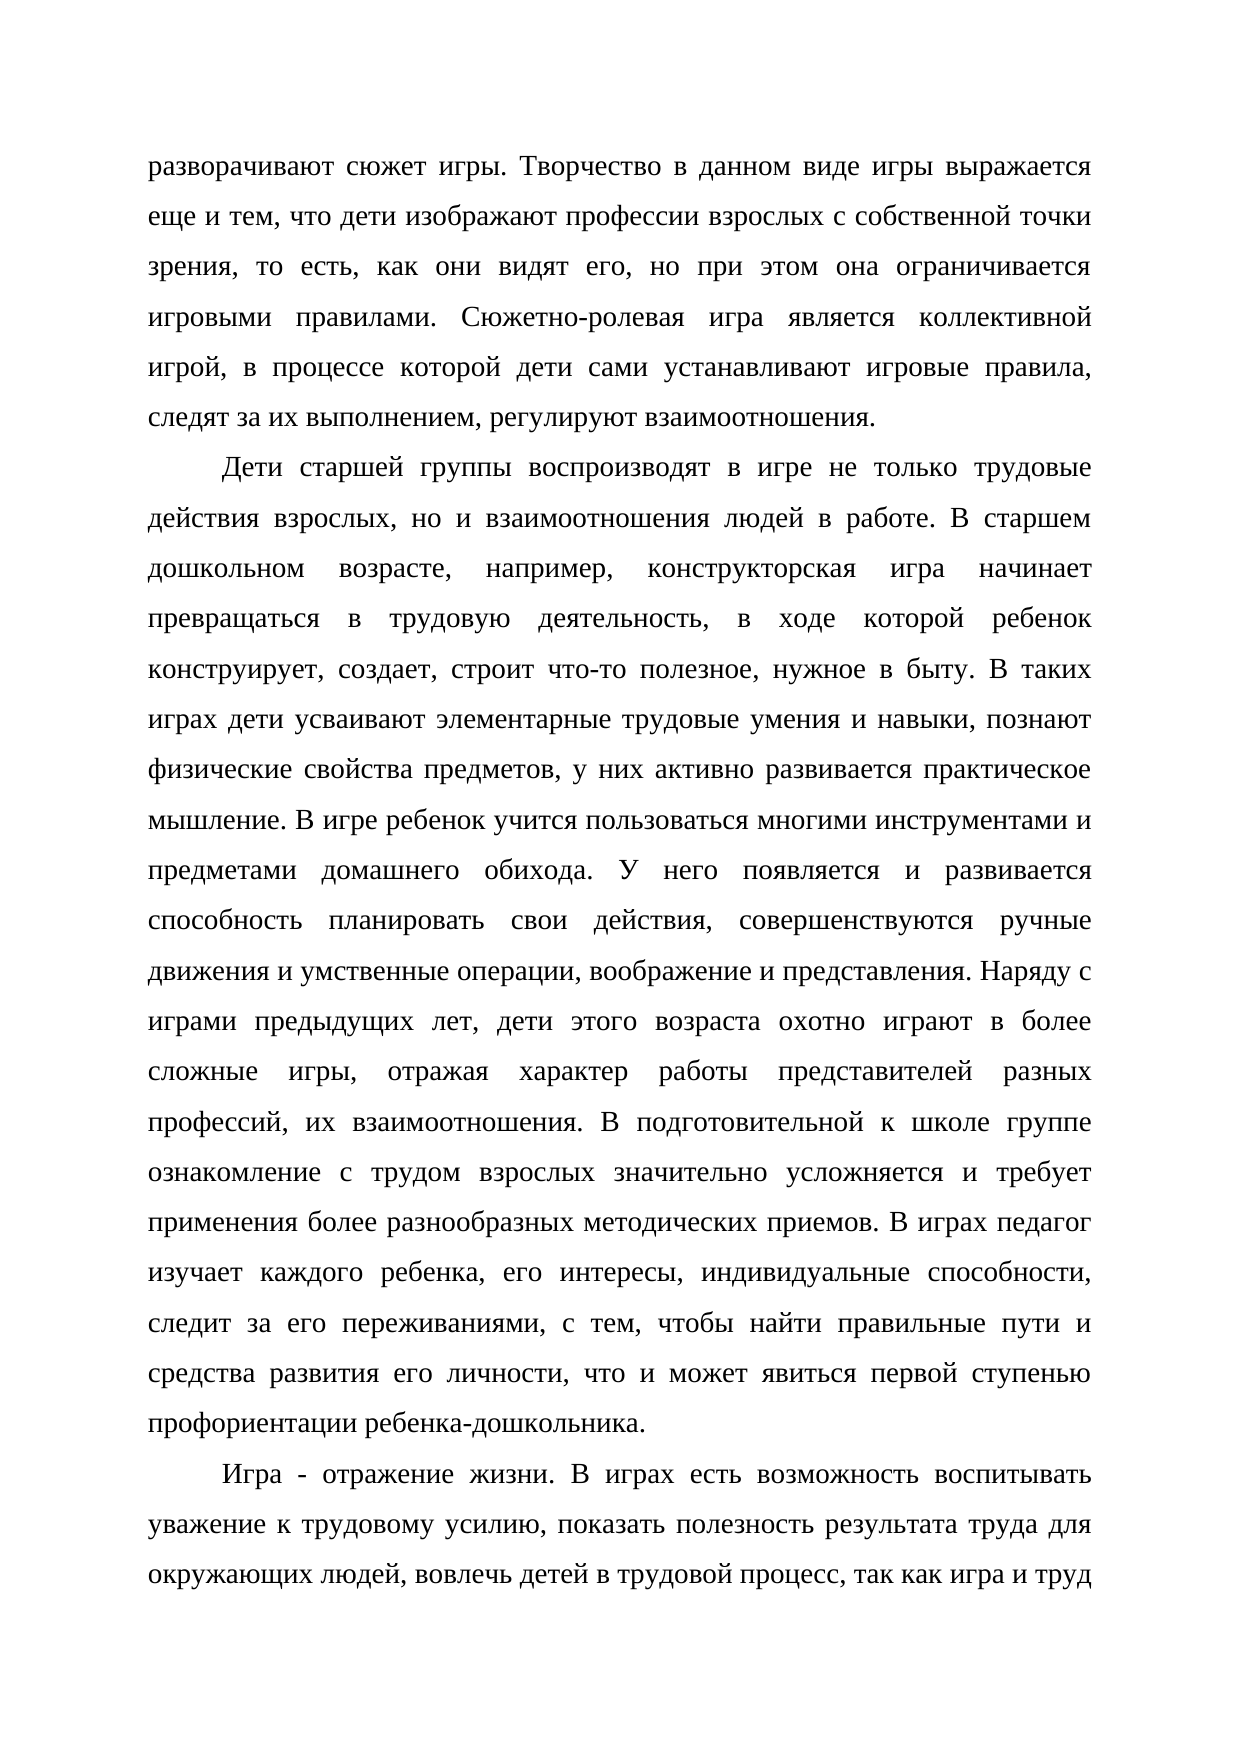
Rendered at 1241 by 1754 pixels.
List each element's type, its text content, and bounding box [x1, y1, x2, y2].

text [148, 148, 1092, 433]
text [148, 1456, 1092, 1590]
text Дети старшей группы воспроизводят в игре не только трудовые действия взрослых, но и взаимоотношения людей в работе. В старшем дошкольном возрасте, например, конструкторская игра начинает превращаться в трудовую деятельность, в ходе которой ребенок конструирует, создает, строит что-то полезное, нужное в быту. В таких играх дети усваивают элементарные трудовые умения и навыки, познают физические свойства предметов, у них активно развивается практическое мышление. В игре ребенок учится пользоваться многими инструментами и предметами домашнего обихода. У него появляется и развивается способность планировать свои действия, совершенствуются ручные движения и умственные операции, воображение и представления. Наряду с играми предыдущих лет, дети этого возраста охотно играют в более сложные игры, отражая характер работы представителей разных профессий, их взаимоотношения. В подготовительной к школе группе ознакомление с трудом взрослых значительно усложняется и требует применения более разнообразных методических приемов. В играх педагог изучает каждого ребенка, его интересы, индивидуальные способности, следит за его переживаниями, с тем, чтобы найти правильные пути и средства развития его личности, что и может явиться первой ступенью профориентации ребенка-дошкольника. [148, 449, 1092, 1439]
